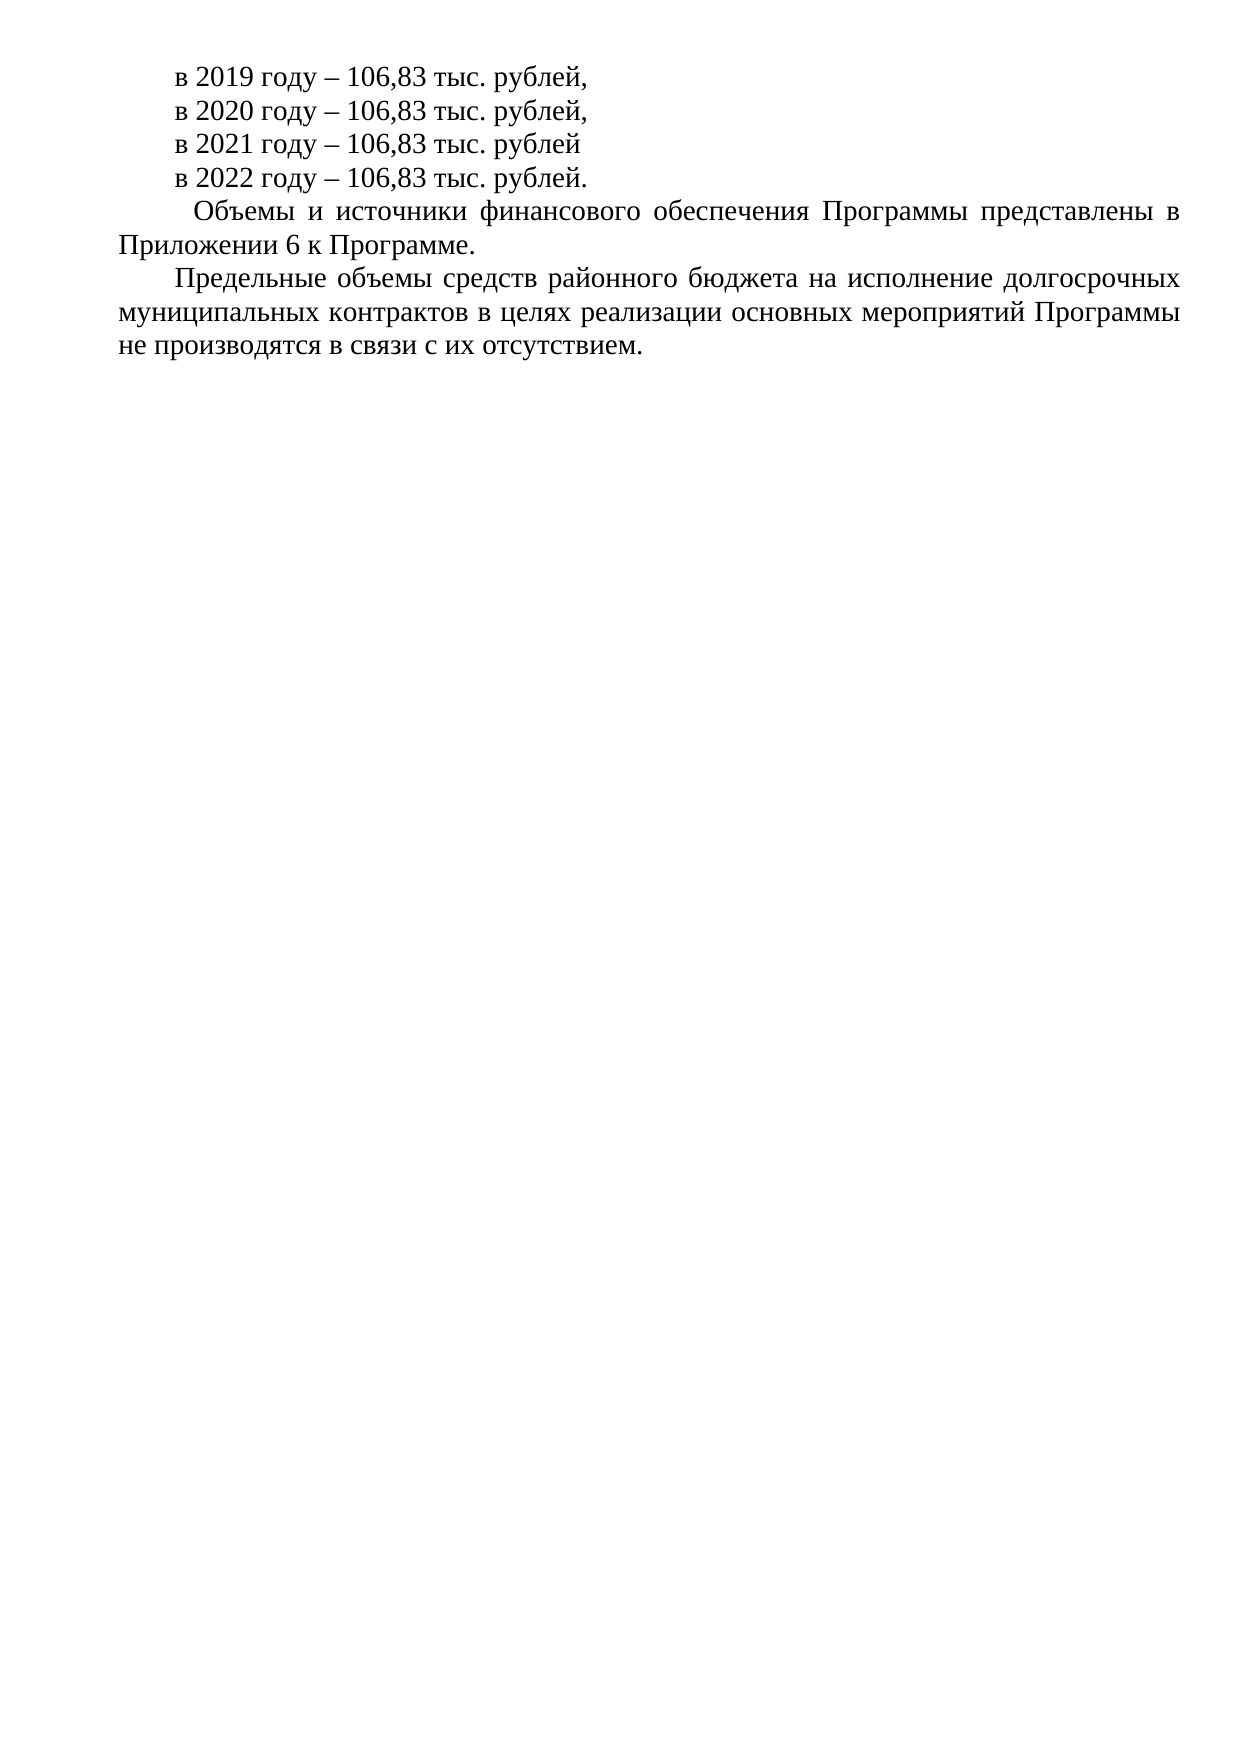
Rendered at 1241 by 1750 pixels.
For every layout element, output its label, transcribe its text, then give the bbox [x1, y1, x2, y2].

text Предельные объемы средств районного бюджета на исполнение долгосрочных муниципальных контрактов в целях реализации основных мероприятий Программы не производятся в связи с их отсутствием. [118, 260, 1181, 361]
text Объемы и источники финансового обеспечения Программы представлены в Приложении 6 к Программе. [118, 193, 1181, 260]
text в 2022 году – 106,83 тыс. рублей. [118, 160, 1181, 193]
text в 2021 году – 106,83 тыс. рублей [118, 126, 1181, 160]
text в 2020 году – 106,83 тыс. рублей, [118, 93, 1181, 126]
text в 2019 году – 106,83 тыс. рублей, [118, 59, 1181, 93]
